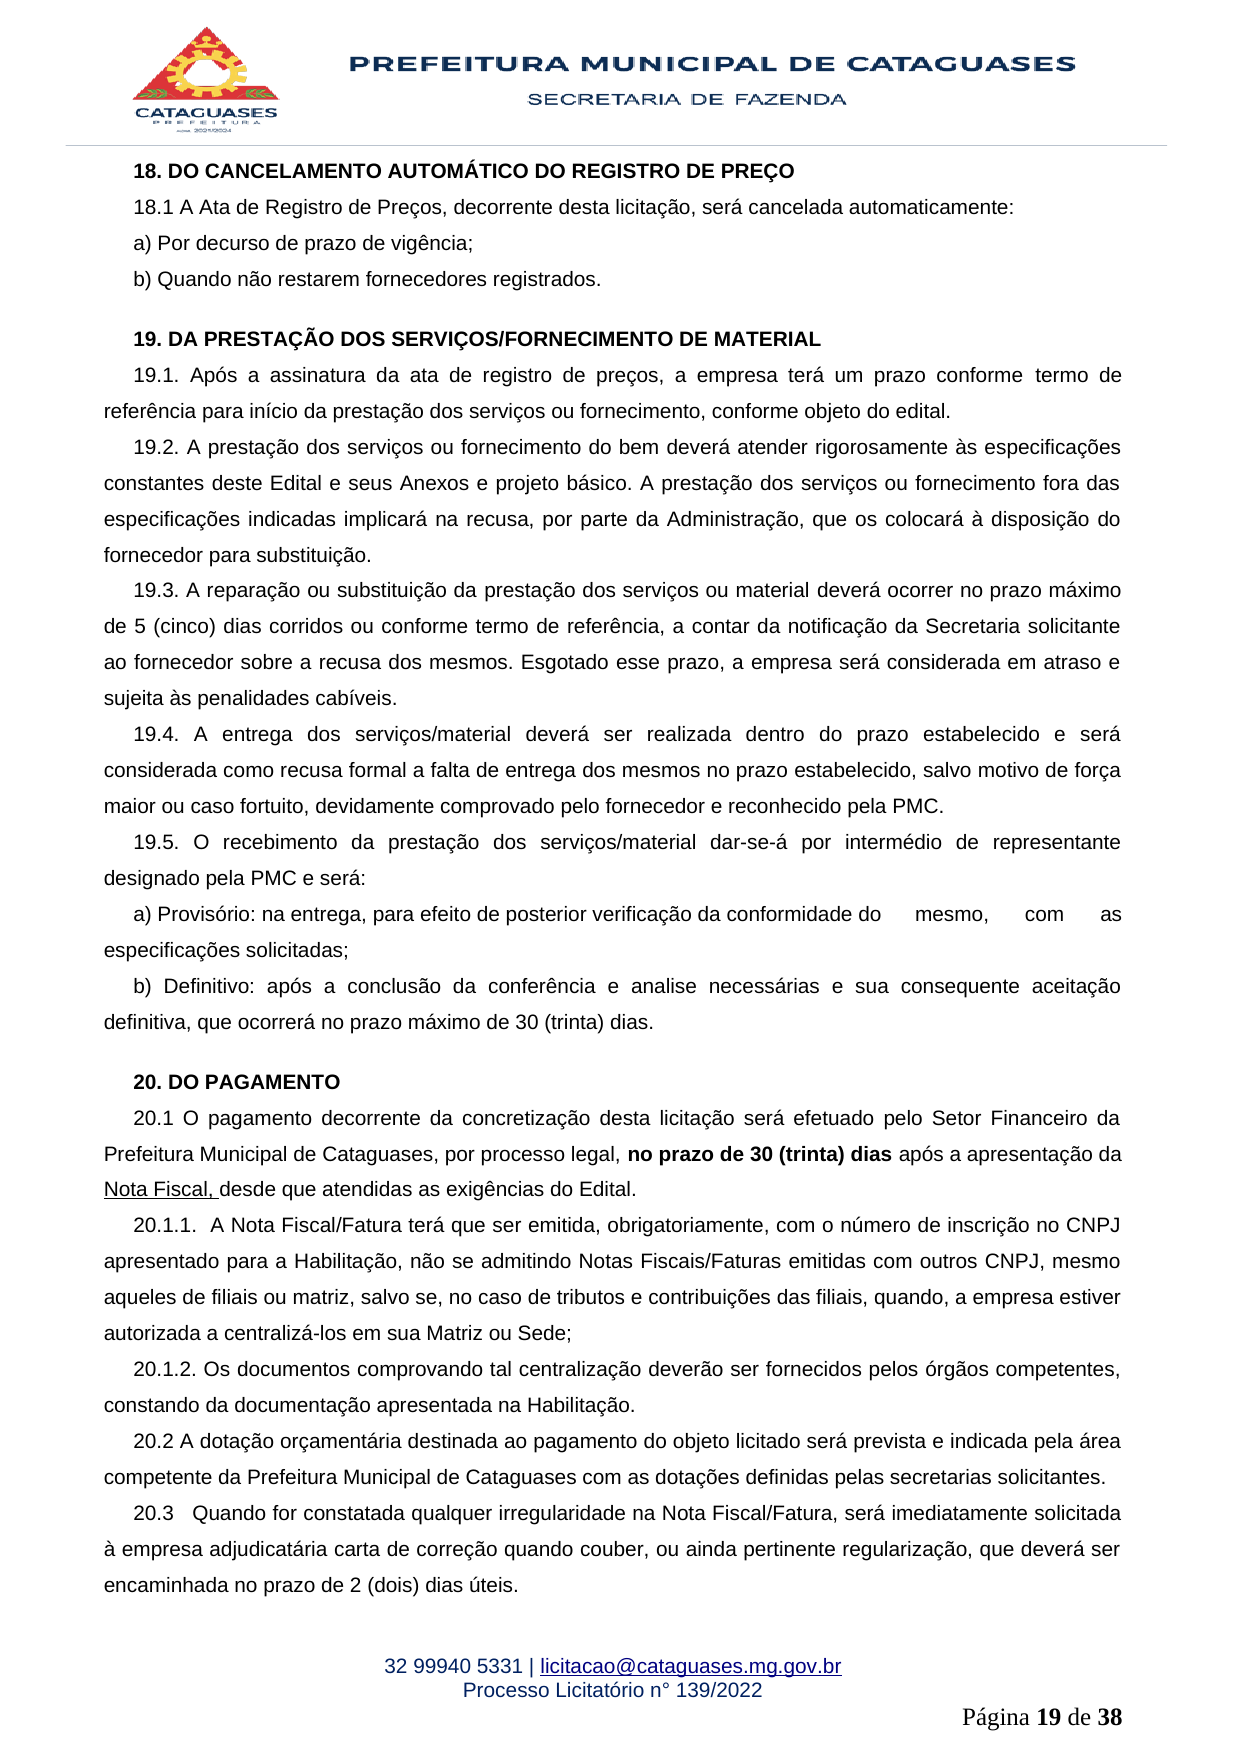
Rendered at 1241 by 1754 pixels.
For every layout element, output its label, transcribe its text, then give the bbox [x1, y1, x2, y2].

text 20.2 A dotação orçamentária destinada ao pagamento do objeto licitado será prevista e indicada pela área competente da Prefeitura Municipal de Cataguases com as dotações definidas pelas secretarias solicitantes. [103, 1429, 1122, 1489]
text b) Quando não restarem fornecedores registrados. [103, 267, 1122, 291]
text 20.1 O pagamento decorrente da concretização desta licitação será efetuado pelo Setor Financeiro da Prefeitura Municipal de Cataguases, por processo legal, no prazo de 30 (trinta) dias após a apresentação da Nota Fiscal, desde que atendidas as exigências do Edital. [103, 1105, 1122, 1201]
text a) Por decurso de prazo de vigência; [103, 231, 1122, 255]
text 19.2. A prestação dos serviços ou fornecimento do bem deverá atender rigorosamente às especificações constantes deste Edital e seus Anexos e projeto básico. A prestação dos serviços ou fornecimento fora das especificações indicadas implicará na recusa, por parte da Administração, que os colocará à disposição do fornecedor para substituição. [103, 434, 1122, 566]
text 19. DA PRESTAÇÃO DOS SERVIÇOS/FORNECIMENTO DE MATERIAL [103, 327, 1122, 351]
text 19.4. A entrega dos serviços/material deverá ser realizada dentro do prazo estabelecido e será considerada como recusa formal a falta de entrega dos mesmos no prazo estabelecido, salvo motivo de força maior ou caso fortuito, devidamente comprovado pelo fornecedor e reconhecido pela PMC. [103, 722, 1122, 818]
text 18. DO CANCELAMENTO AUTOMÁTICO DO REGISTRO DE PREÇO [103, 159, 1122, 183]
text 19.5. O recebimento da prestação dos serviços/material dar-se-á por intermédio de representante designado pela PMC e será: [103, 830, 1122, 890]
text 20.1.1. A Nota Fiscal/Fatura terá que ser emitida, obrigatoriamente, com o número de inscrição no CNPJ apresentado para a Habilitação, não se admitindo Notas Fiscais/Faturas emitidas com outros CNPJ, mesmo aqueles de filiais ou matriz, salvo se, no caso de tributos e contribuições das filiais, quando, a empresa estiver autorizada a centralizá-los em sua Matriz ou Sede; [103, 1213, 1122, 1345]
text a) Provisório: na entrega, para efeito de posterior verificação da conformidade do mesmo, com as especificações solicitadas; [103, 902, 1122, 962]
list Quando for constatada qualquer irregularidade na Nota Fiscal/Fatura, será imediatamente solicitada à empresa adjudicatária carta de correção quando couber, ou ainda pertinente regularização, que deverá ser encaminhada no prazo de 2 (dois) dias úteis. [103, 1501, 1122, 1597]
text 19.3. A reparação ou substituição da prestação dos serviços ou material deverá ocorrer no prazo máximo de 5 (cinco) dias corridos ou conforme termo de referência, a contar da notificação da Secretaria solicitante ao fornecedor sobre a recusa dos mesmos. Esgotado esse prazo, a empresa será considerada em atraso e sujeita às penalidades cabíveis. [103, 578, 1122, 710]
text 19.1. Após a assinatura da ata de registro de preços, a empresa terá um prazo conforme termo de referência para início da prestação dos serviços ou fornecimento, conforme objeto do edital. [103, 363, 1122, 423]
text 18.1 A Ata de Registro de Preços, decorrente desta licitação, será cancelada automaticamente: [103, 195, 1122, 219]
text b) Definitivo: após a conclusão da conferência e analise necessárias e sua consequente aceitação definitiva, que ocorrerá no prazo máximo de 30 (trinta) dias. [103, 974, 1122, 1033]
text 20.1.2. Os documentos comprovando tal centralização deverão ser fornecidos pelos órgãos competentes, constando da documentação apresentada na Habilitação. [103, 1357, 1122, 1417]
text 20. DO PAGAMENTO [103, 1069, 1122, 1093]
picture [65, 23, 1168, 146]
